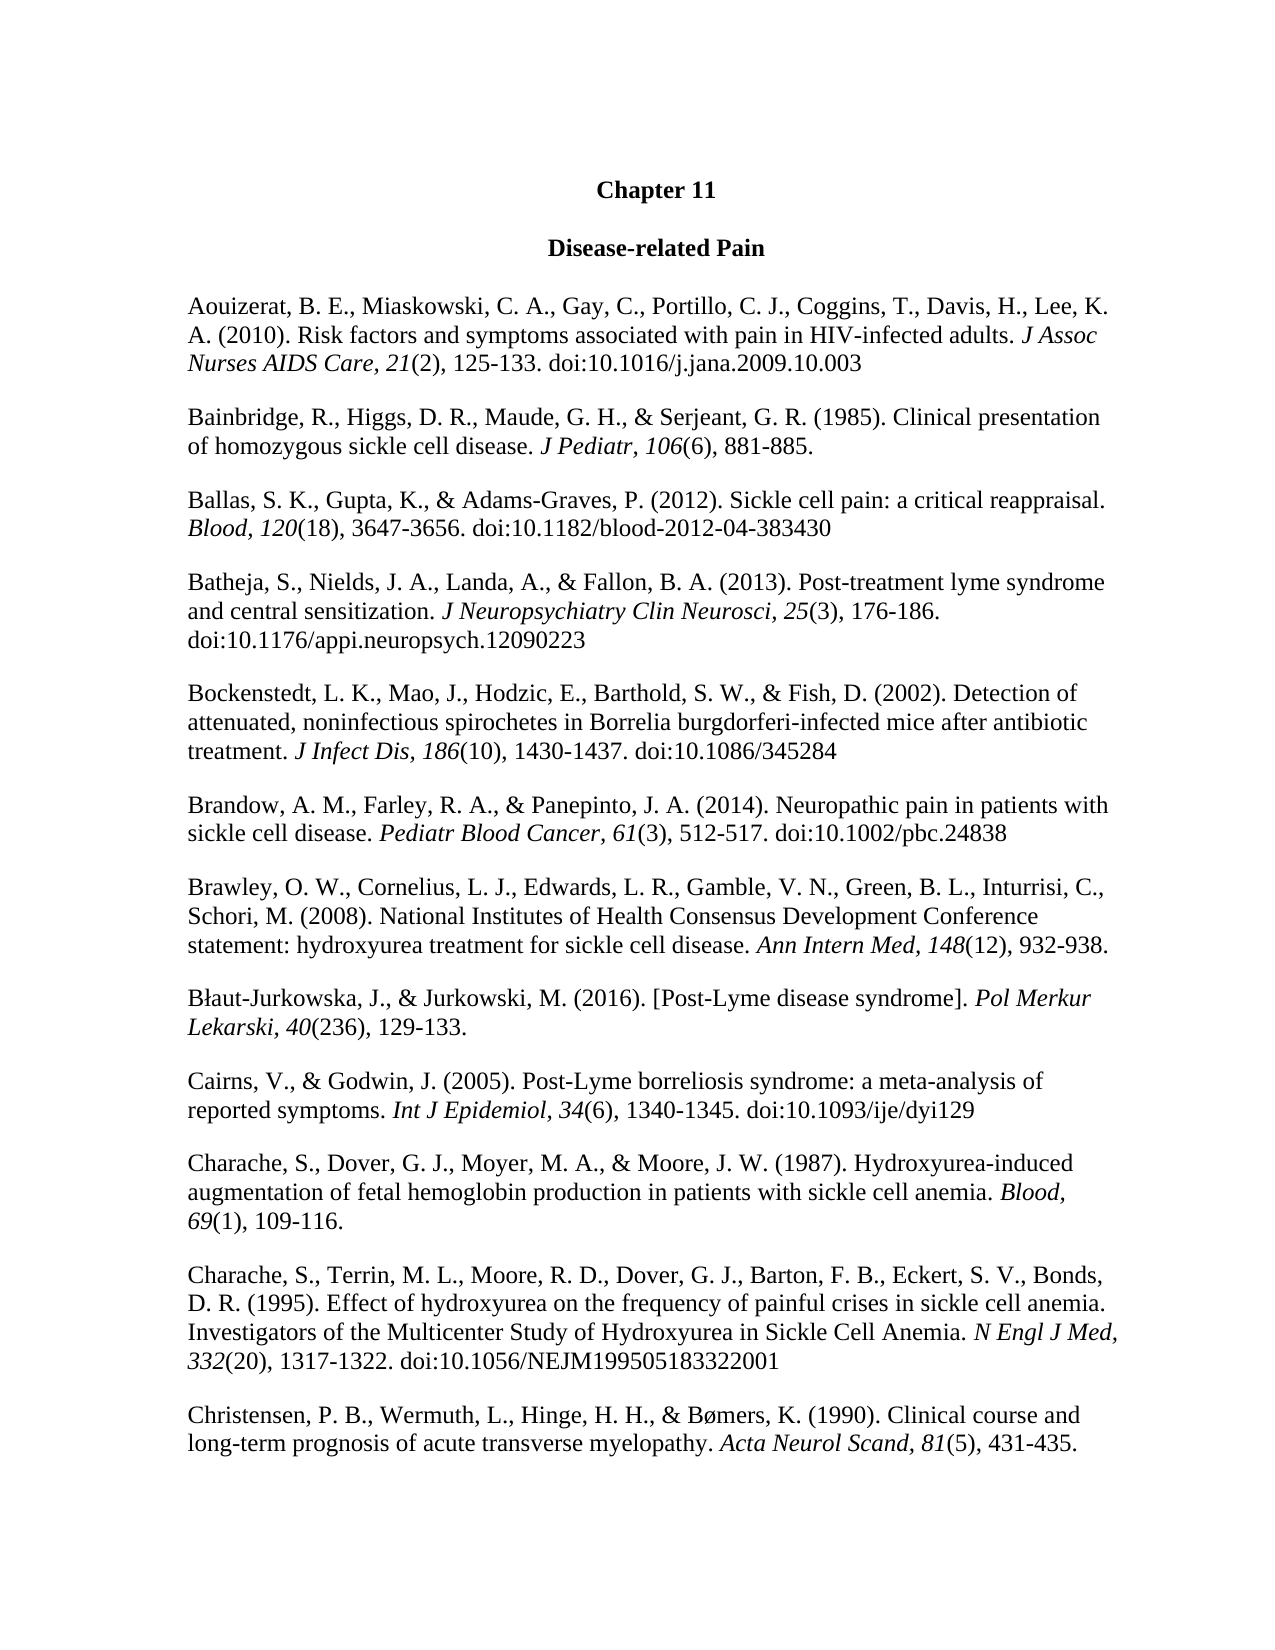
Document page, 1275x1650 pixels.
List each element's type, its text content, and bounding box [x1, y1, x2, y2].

text Aouizerat, B. E., Miaskowski, C. A., Gay, C., Portillo, C. J., Coggins, T., Davis, H., Lee, K. A. (2010). Risk factors and symptoms associated with pain in HIV-infected adults. J Assoc Nurses AIDS Care, 21(2), 125-133. doi:10.1016/j.jana.2009.10.003 [187, 291, 1125, 377]
text Błaut-Jurkowska, J., & Jurkowski, M. (2016). [Post-Lyme disease syndrome]. Pol Merkur Lekarski, 40(236), 129-133. [187, 983, 1125, 1041]
text Batheja, S., Nields, J. A., Landa, A., & Fallon, B. A. (2013). Post-treatment lyme syndrome and central sensitization. J Neuropsychiatry Clin Neurosci, 25(3), 176-186. doi:10.1176/appi.neuropsych.12090223 [187, 567, 1125, 653]
text Brawley, O. W., Cornelius, L. J., Edwards, L. R., Gamble, V. N., Green, B. L., Inturrisi, C., Schori, M. (2008). National Institutes of Health Consensus Development Conference statement: hydroxyurea treatment for sickle cell disease. Ann Intern Med, 148(12), 932-938. [187, 872, 1125, 958]
text Cairns, V., & Godwin, J. (2005). Post-Lyme borreliosis syndrome: a meta-analysis of reported symptoms. Int J Epidemiol, 34(6), 1340-1345. doi:10.1093/ije/dyi129 [187, 1066, 1125, 1123]
text Charache, S., Dover, G. J., Moyer, M. A., & Moore, J. W. (1987). Hydroxyurea-induced augmentation of fetal hemoglobin production in patients with sickle cell anemia. Blood, 69(1), 109-116. [187, 1148, 1125, 1235]
text Ballas, S. K., Gupta, K., & Adams-Graves, P. (2012). Sickle cell pain: a critical reappraisal. Blood, 120(18), 3647-3656. doi:10.1182/blood-2012-04-383430 [187, 485, 1125, 542]
text Charache, S., Terrin, M. L., Moore, R. D., Dover, G. J., Barton, F. B., Eckert, S. V., Bonds, D. R. (1995). Effect of hydroxyurea on the frequency of painful crises in sickle cell anemia. Investigators of the Multicenter Study of Hydroxyurea in Sickle Cell Anemia. N Engl J Med, 332(20), 1317-1322. doi:10.1056/NEJM199505183322001 [187, 1260, 1125, 1375]
text Bainbridge, R., Higgs, D. R., Maude, G. H., & Serjeant, G. R. (1985). Clinical presentation of homozygous sickle cell disease. J Pediatr, 106(6), 881-885. [187, 402, 1125, 460]
text Bockenstedt, L. K., Mao, J., Hodzic, E., Barthold, S. W., & Fish, D. (2002). Detection of attenuated, noninfectious spirochetes in Borrelia burgdorferi-infected mice after antibiotic treatment. J Infect Dis, 186(10), 1430-1437. doi:10.1086/345284 [187, 678, 1125, 765]
text Christensen, P. B., Wermuth, L., Hinge, H. H., & Bømers, K. (1990). Clinical course and long-term prognosis of acute transverse myelopathy. Acta Neurol Scand, 81(5), 431-435. [187, 1400, 1125, 1457]
text Chapter 11 [187, 175, 1125, 204]
text Brandow, A. M., Farley, R. A., & Panepinto, J. A. (2014). Neuropathic pain in patients with sickle cell disease. Pediatr Blood Cancer, 61(3), 512-517. doi:10.1002/pbc.24838 [187, 790, 1125, 847]
text Disease-related Pain [187, 233, 1125, 262]
